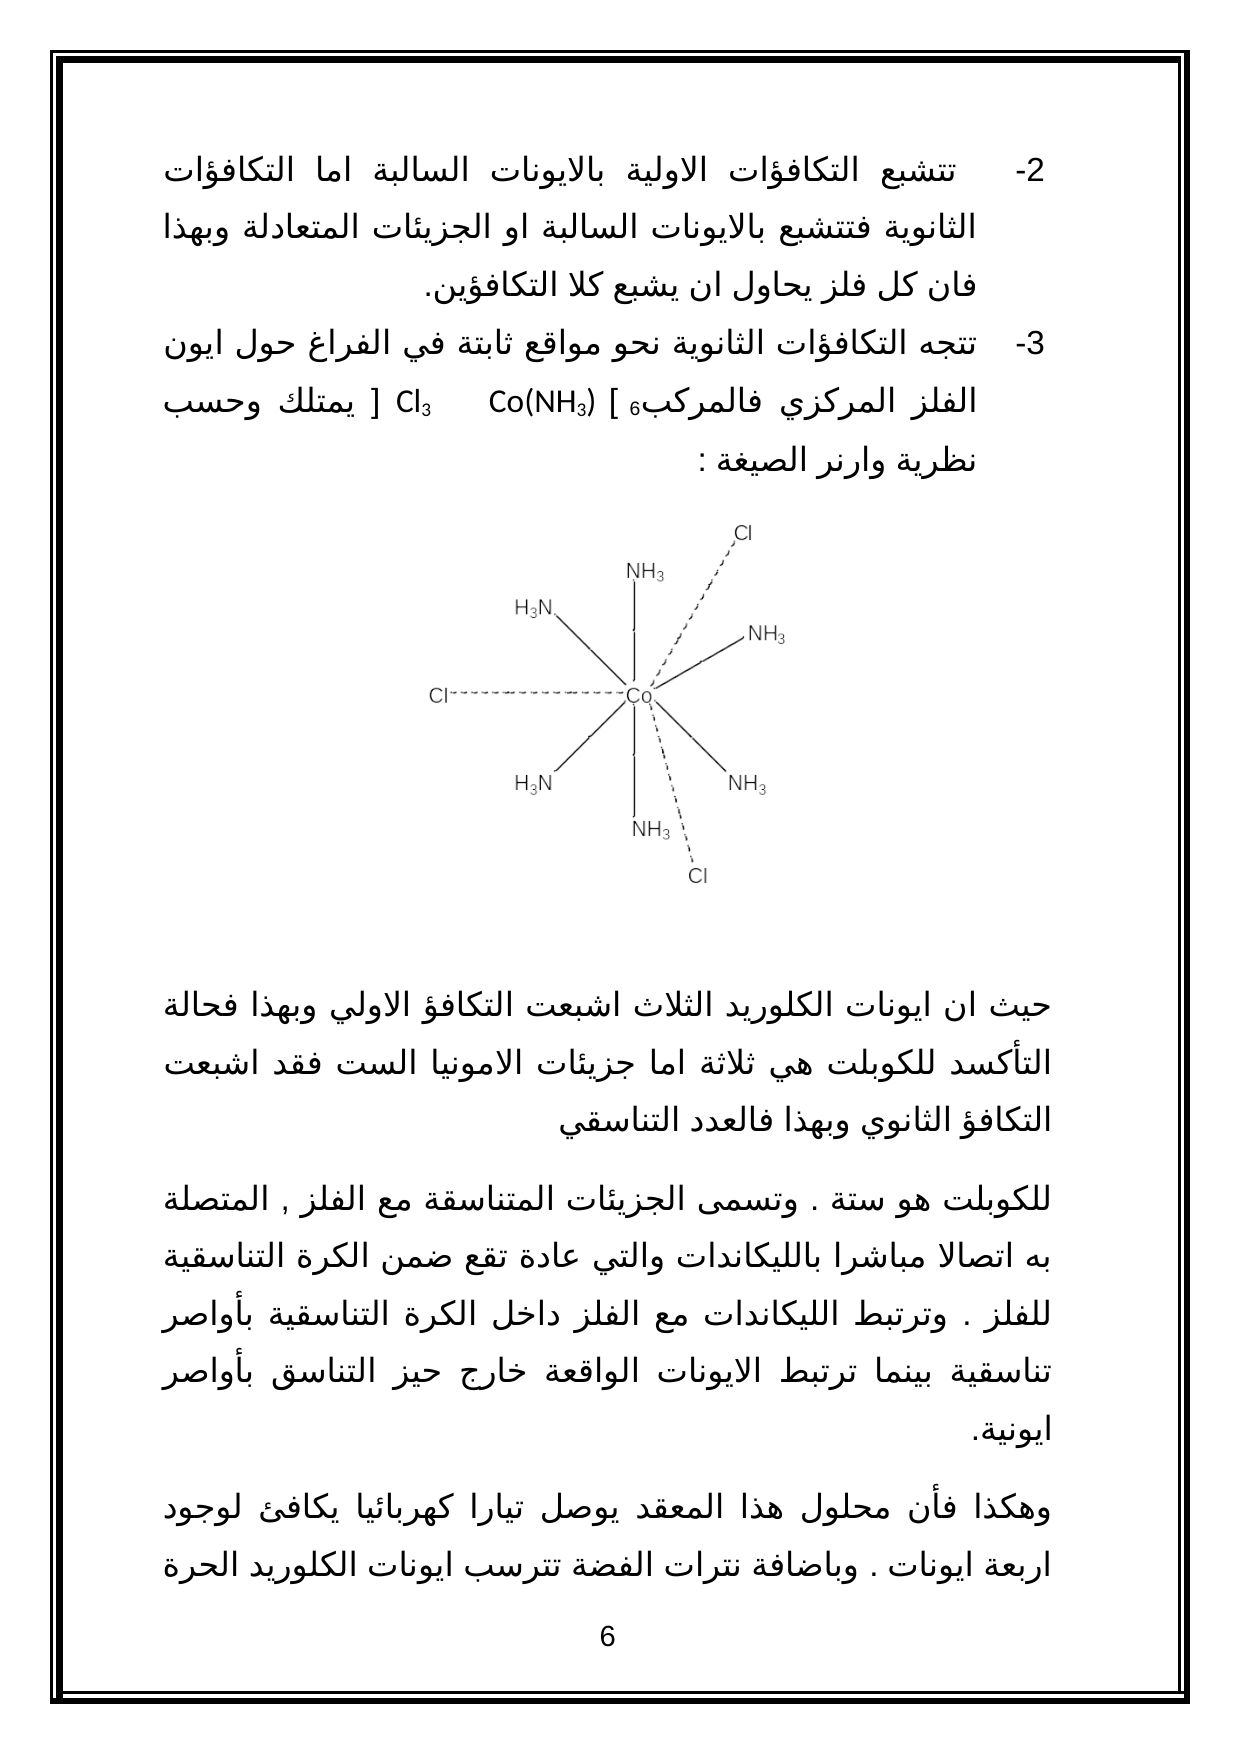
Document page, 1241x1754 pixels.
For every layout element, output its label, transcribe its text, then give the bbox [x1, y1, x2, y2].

text للكوبلت هو ستة . وتسمى الجزيئات المتناسقة مع الفلز , المتصلة به اتصالا مباشرا بالليكاندات والتي عادة تقع ضمن الكرة التناسقية للفلز . وترتبط الليكاندات مع الفلز داخل الكرة التناسقية بأواصر تناسقية بينما ترتبط الايونات الواقعة خارج حيز التناسق بأواصر ايونية. [162, 1179, 1053, 1448]
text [162, 1488, 1053, 1584]
list تتشبع التكافؤات الاولية بالايونات السالبة اما التكافؤات الثانوية فتتشبع بالايونات السالبة او الجزيئات المتعادلة وبهذا فان كل فلز يحاول ان يشبع كلا التكافؤين. [162, 150, 1015, 304]
list تتجه التكافؤات الثانوية نحو مواقع ثابتة في الفراغ حول ايون الفلز المركزي فالمركب6 ] Cl3 Co(NH3) [ يمتلك وحسب نظرية وارنر الصيغة : [162, 323, 1015, 479]
text حيث ان ايونات الكلوريد الثلاث اشبعت التكافؤ الاولي وبهذا فحالة التأكسد للكوبلت هي ثلاثة اما جزيئات الامونيا الست فقد اشبعت التكافؤ الثانوي وبهذا فالعدد التناسقي [162, 985, 1053, 1139]
